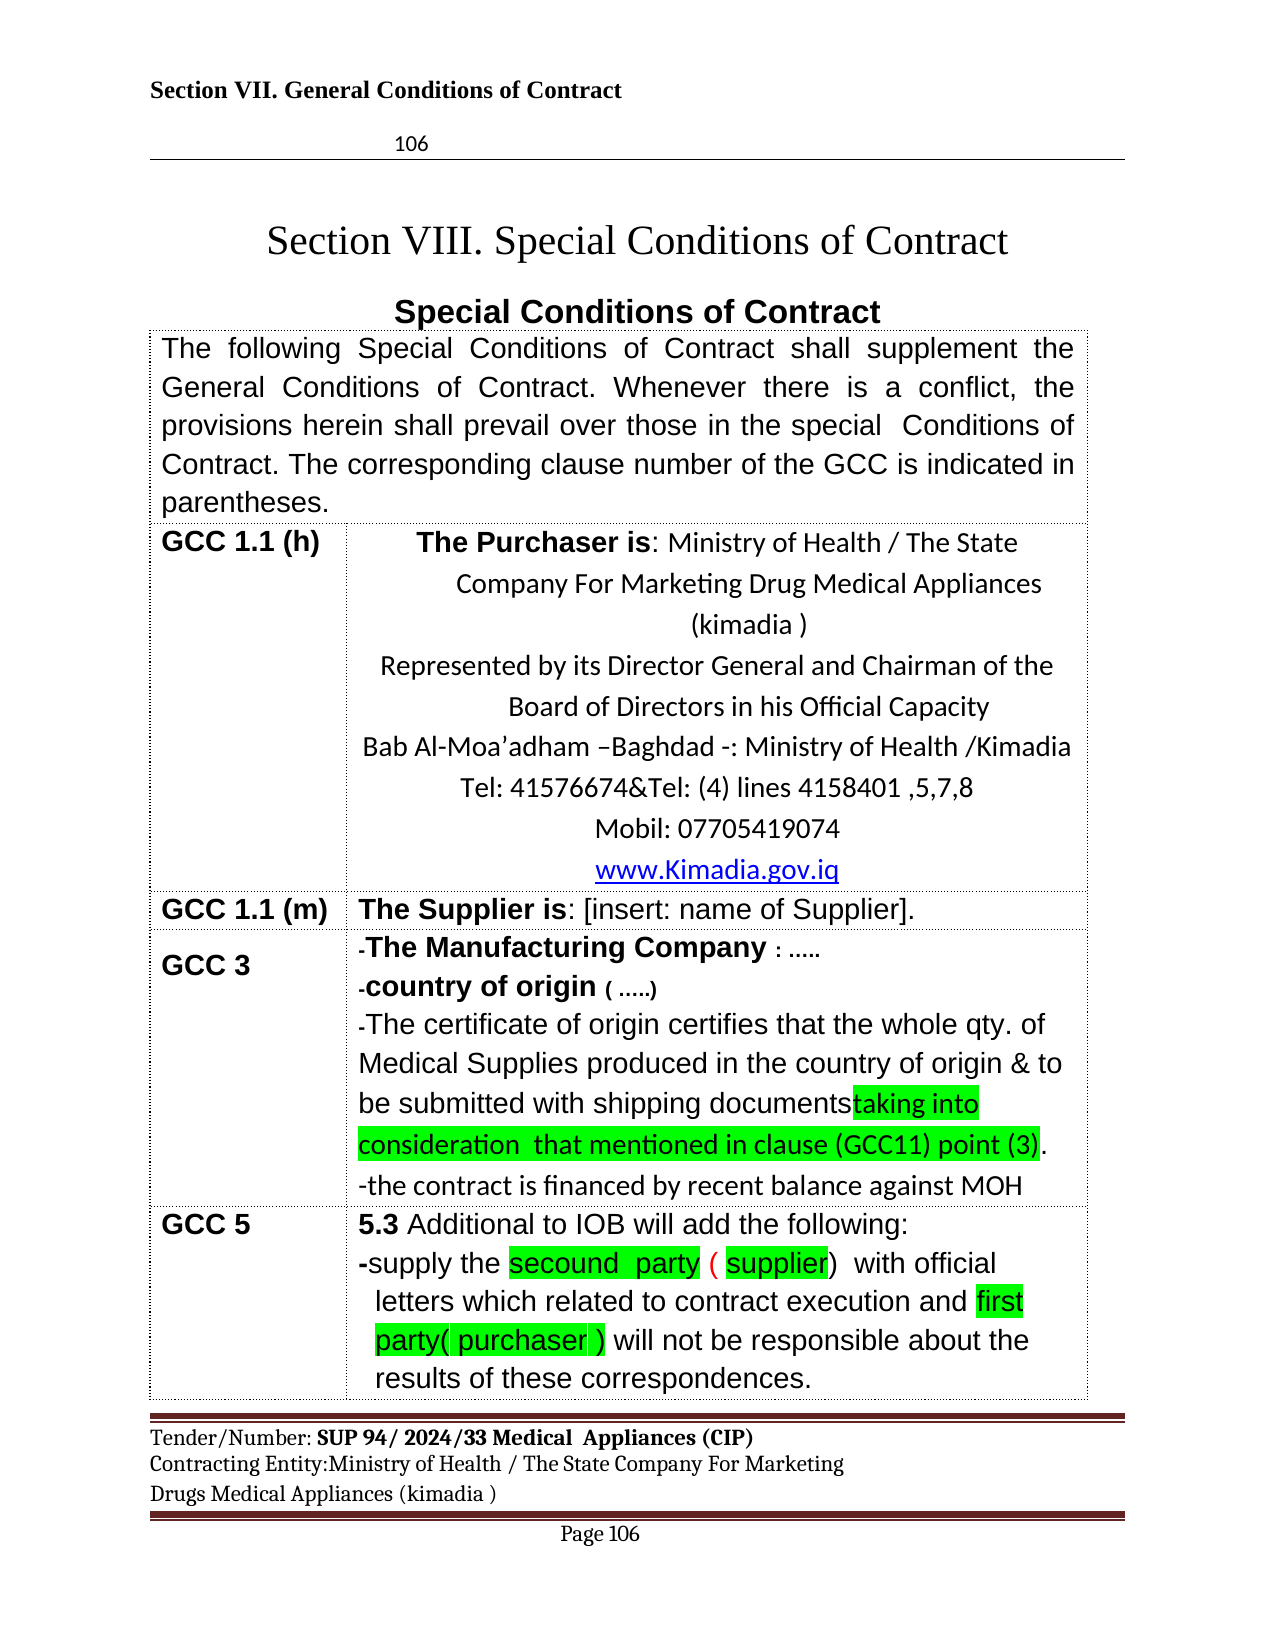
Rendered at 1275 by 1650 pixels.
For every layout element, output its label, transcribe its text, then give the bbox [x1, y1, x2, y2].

table_header The following Special Conditions of Contract shall supplement the General Conditions of Contract. Whenever there is a conflict, the provisions herein shall prevail over those in the special Conditions of Contract. The corresponding clause number of the GCC is indicated in parentheses. [150, 330, 1087, 523]
table_cell -The Manufacturing Company : ….. -country of origin ( …..) -The certificate of origin certifies that the whole qty. of Medical Supplies produced in the country of origin & to be submitted with shipping documentstaking into consideration that mentioned in clause (GCC11) point (3). -the contract is financed by recent balance against MOH [347, 929, 1087, 1206]
table_cell GCC 1.1 (h) [150, 523, 347, 891]
table_cell The Supplier is: [insert: name of Supplier]. [347, 891, 1087, 929]
table_cell GCC 5 [150, 1206, 347, 1399]
table_cell The Purchaser is: Ministry of Health / The State Company For Marketing Drug Medical Appliances (kimadia ) Represented by its Director General and Chairman of the Board of Directors in his Official Capacity Bab Al-Moa’adham –Baghdad -: Ministry of Health /Kimadia Tel: 41576674&Tel: (4) lines 4158401 ,5,7,8 Mobil: 07705419074 www.Kimadia.gov.iq [347, 523, 1087, 891]
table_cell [347, 1206, 1087, 1399]
table_cell GCC 1.1 (m) [150, 891, 347, 929]
text Section VIII. Special Conditions of Contract [150, 215, 1125, 263]
text Special Conditions of Contract [150, 292, 1125, 330]
table_cell GCC 3 [150, 929, 347, 1206]
